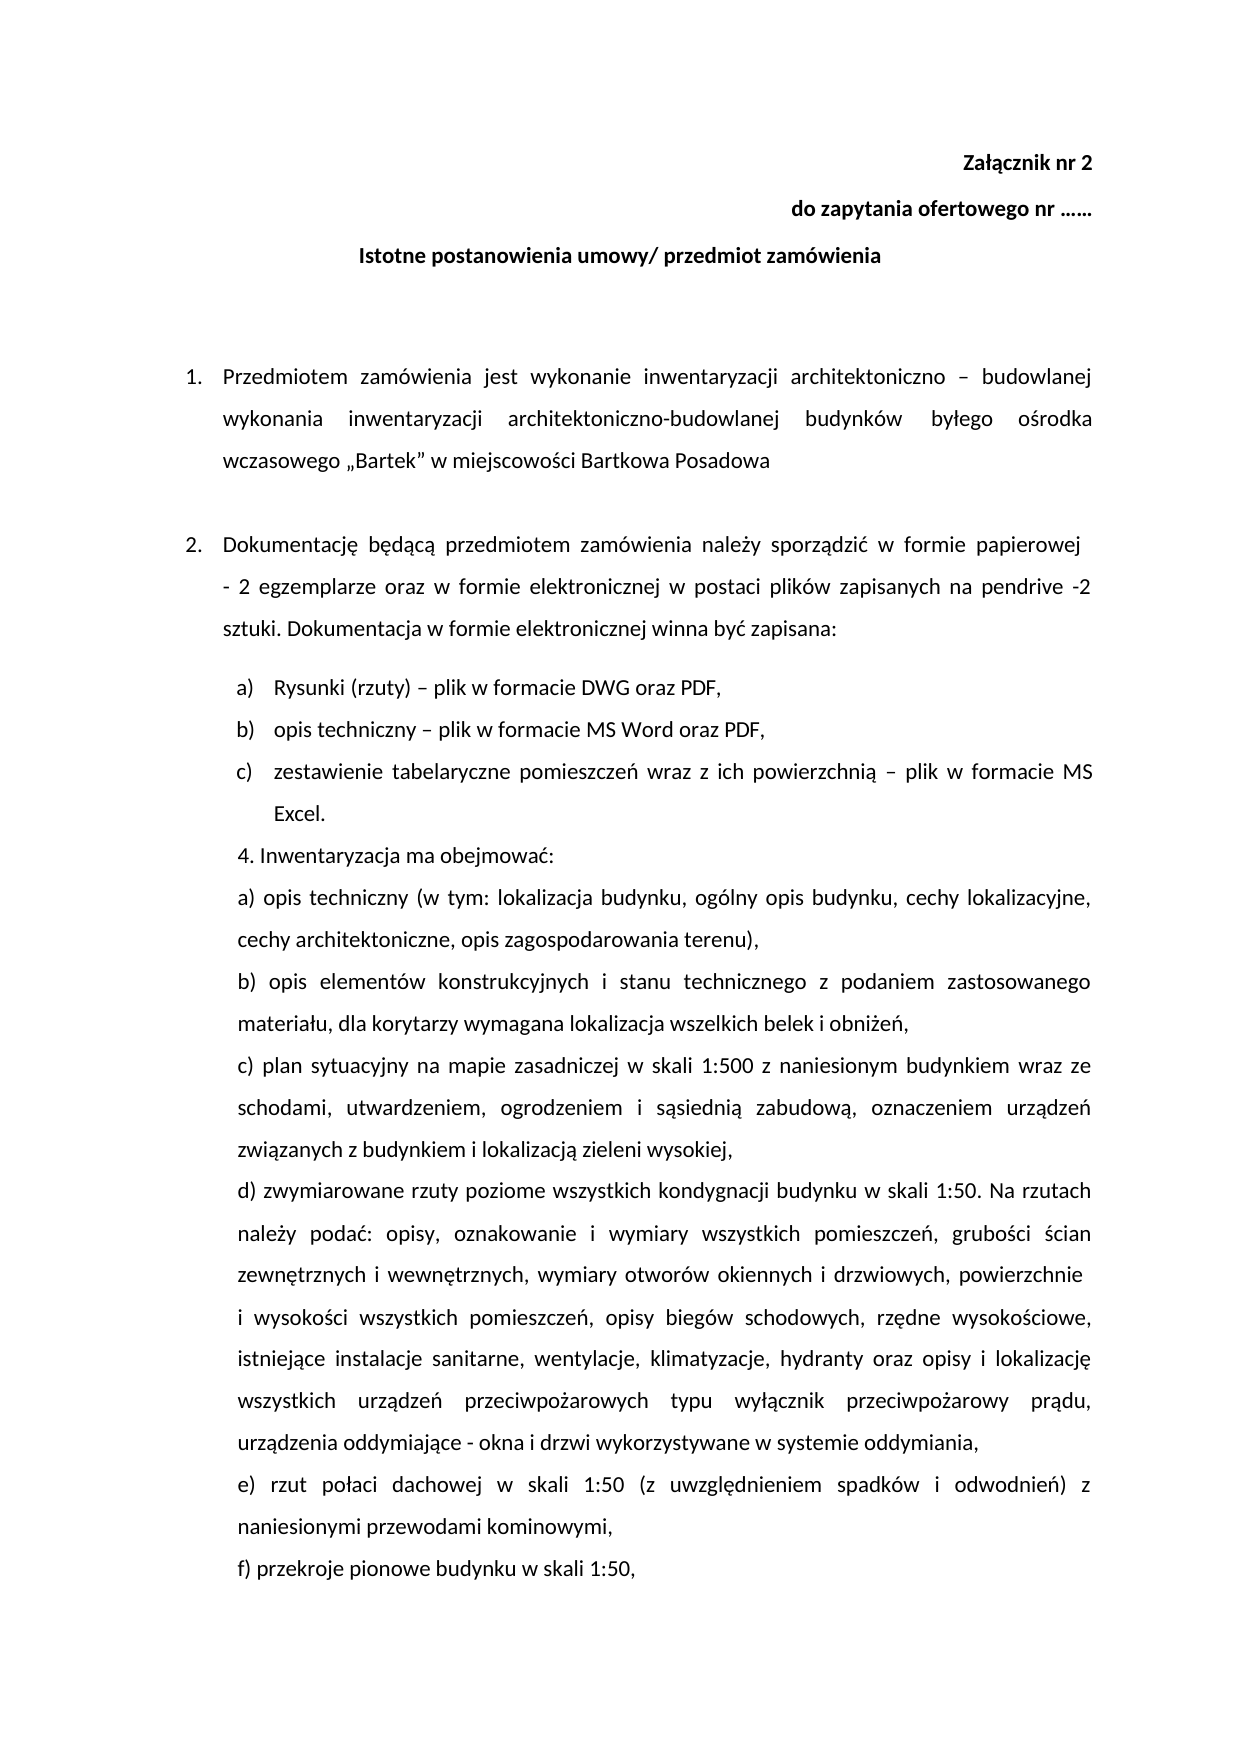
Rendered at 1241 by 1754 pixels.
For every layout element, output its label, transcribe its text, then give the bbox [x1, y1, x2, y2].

text f) przekroje pionowe budynku w skali 1:50, [237, 1554, 1093, 1582]
list Dokumentację będącą przedmiotem zamówienia należy sporządzić w formie papierowej - 2 egzemplarze oraz w formie elektronicznej w postaci plików zapisanych na pendrive -2 sztuki. Dokumentacja w formie elektronicznej winna być zapisana: [185, 530, 1093, 642]
list Rysunki (rzuty) – plik w formacie DWG oraz PDF, [236, 673, 1093, 701]
list opis techniczny – plik w formacie MS Word oraz PDF, [236, 715, 1093, 743]
text Załącznik nr 2 [148, 148, 1093, 176]
list Przedmiotem zamówienia jest wykonanie inwentaryzacji architektoniczno – budowlanej wykonania inwentaryzacji architektoniczno-budowlanej budynków byłego ośrodka wczasowego „Bartek” w miejscowości Bartkowa Posadowa [185, 362, 1093, 474]
text b) opis elementów konstrukcyjnych i stanu technicznego z podaniem zastosowanego materiału, dla korytarzy wymagana lokalizacja wszelkich belek i obniżeń, [237, 967, 1093, 1037]
text c) plan sytuacyjny na mapie zasadniczej w skali 1:500 z naniesionym budynkiem wraz ze schodami, utwardzeniem, ogrodzeniem i sąsiednią zabudową, oznaczeniem urządzeń związanych z budynkiem i lokalizacją zieleni wysokiej, [237, 1051, 1093, 1163]
text e) rzut połaci dachowej w skali 1:50 (z uwzględnieniem spadków i odwodnień) z naniesionymi przewodami kominowymi, [237, 1471, 1093, 1541]
text a) opis techniczny (w tym: lokalizacja budynku, ogólny opis budynku, cechy lokalizacyjne, cechy architektoniczne, opis zagospodarowania terenu), [237, 883, 1093, 953]
text Istotne postanowienia umowy/ przedmiot zamówienia [148, 241, 1093, 269]
text 4. Inwentaryzacja ma obejmować: [237, 841, 1093, 869]
text do zapytania ofertowego nr …… [148, 194, 1093, 222]
text d) zwymiarowane rzuty poziome wszystkich kondygnacji budynku w skali 1:50. Na rzutach należy podać: opisy, oznakowanie i wymiary wszystkich pomieszczeń, grubości ścian zewnętrznych i wewnętrznych, wymiary otworów okiennych i drzwiowych, powierzchnie i wysokości wszystkich pomieszczeń, opisy biegów schodowych, rzędne wysokościowe, istniejące instalacje sanitarne, wentylacje, klimatyzacje, hydranty oraz opisy i lokalizację wszystkich urządzeń przeciwpożarowych typu wyłącznik przeciwpożarowy prądu, urządzenia oddymiające - okna i drzwi wykorzystywane w systemie oddymiania, [237, 1177, 1093, 1457]
list zestawienie tabelaryczne pomieszczeń wraz z ich powierzchnią – plik w formacie MS Excel. [236, 757, 1093, 827]
